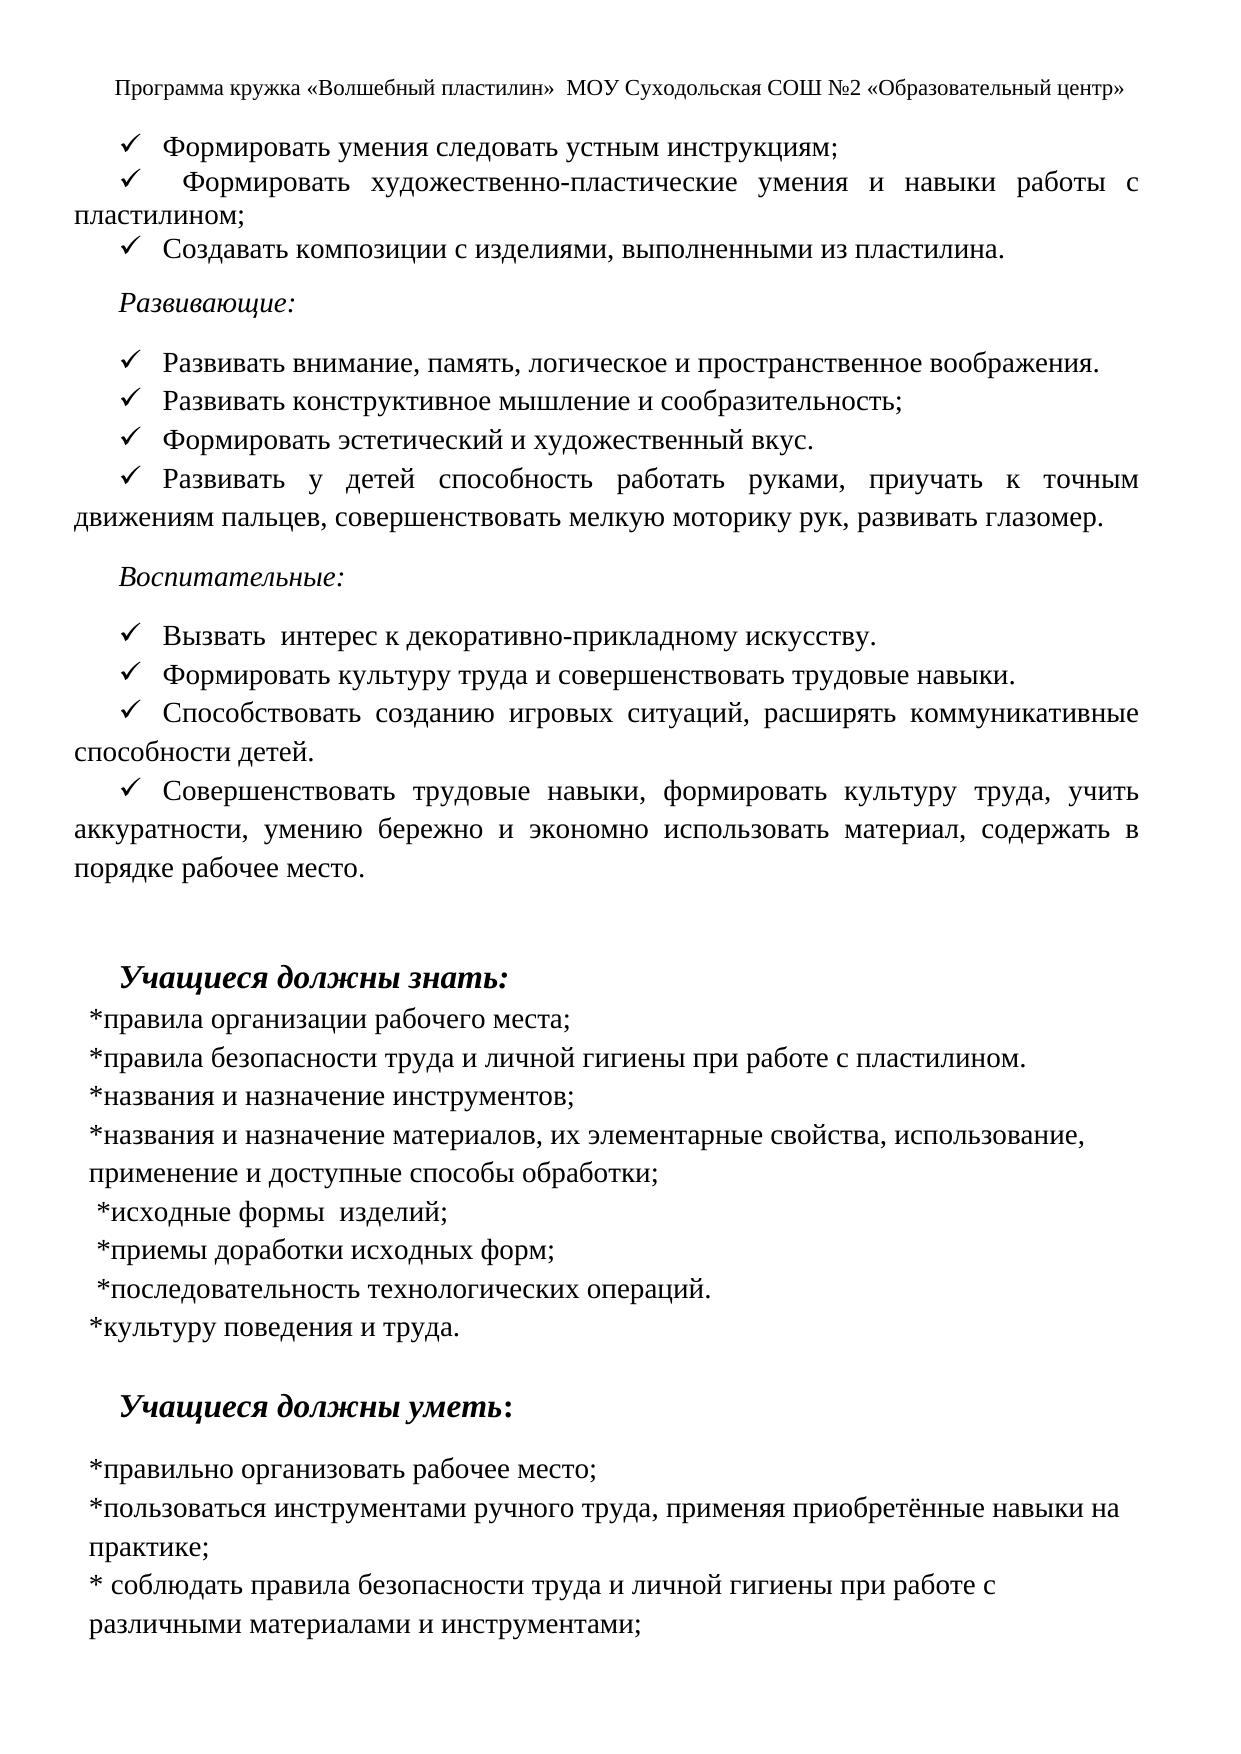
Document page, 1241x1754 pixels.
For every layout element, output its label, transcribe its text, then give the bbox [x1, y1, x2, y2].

text *правильно организовать рабочее место; [89, 1452, 1152, 1485]
list Развивать у детей способность работать руками, приучать к точным движениям пальцев, совершенствовать мелкую моторику рук, развивать глазомер. [74, 461, 1140, 533]
text * соблюдать правила безопасности труда и личной гигиены при работе с различными материалами и инструментами; [89, 1567, 1152, 1639]
list Способствовать созданию игровых ситуаций, расширять коммуникативные способности детей. [74, 696, 1140, 768]
list Формировать эстетический и художественный вкус. [74, 422, 1140, 456]
list Развивать конструктивное мышление и сообразительность; [74, 383, 1140, 417]
list Создавать композиции с изделиями, выполненными из пластилина. [74, 231, 1140, 265]
list Вызвать интерес к декоративно-прикладному искусству. [74, 618, 1140, 652]
list Формировать художественно-пластические умения и навыки работы с пластилином; [74, 164, 1140, 231]
text Воспитательные: [74, 559, 1152, 592]
text Учащиеся должны знать: [74, 957, 1202, 996]
text Развивающие: [74, 286, 1152, 319]
text Учащиеся должны уметь: [74, 1387, 1202, 1425]
list Совершенствовать трудовые навыки, формировать культуру труда, учить аккуратности, умению бережно и экономно использовать материал, содержать в порядке рабочее место. [74, 773, 1140, 883]
text *пользоваться инструментами ручного труда, применяя приобретённые навыки на практике; [89, 1490, 1152, 1562]
text *правила безопасности труда и личной гигиены при работе с пластилином. [89, 1040, 1152, 1073]
text *приемы доработки исходных форм; [89, 1232, 1152, 1266]
list Формировать культуру труда и совершенствовать трудовые навыки. [74, 657, 1140, 691]
text *названия и назначение материалов, их элементарные свойства, использование, применение и доступные способы обработки; [89, 1117, 1152, 1189]
text *правила организации рабочего места; [89, 1001, 1152, 1035]
text *названия и назначение инструментов; [89, 1078, 1152, 1112]
text *культуру поведения и труда. [89, 1309, 1202, 1343]
list Развивать внимание, память, логическое и пространственное воображения. [74, 345, 1140, 378]
text *исходные формы изделий; [89, 1194, 1152, 1227]
list Формировать умения следовать устным инструкциям; [74, 128, 1140, 164]
text *последовательность технологических операций. [89, 1271, 1202, 1304]
